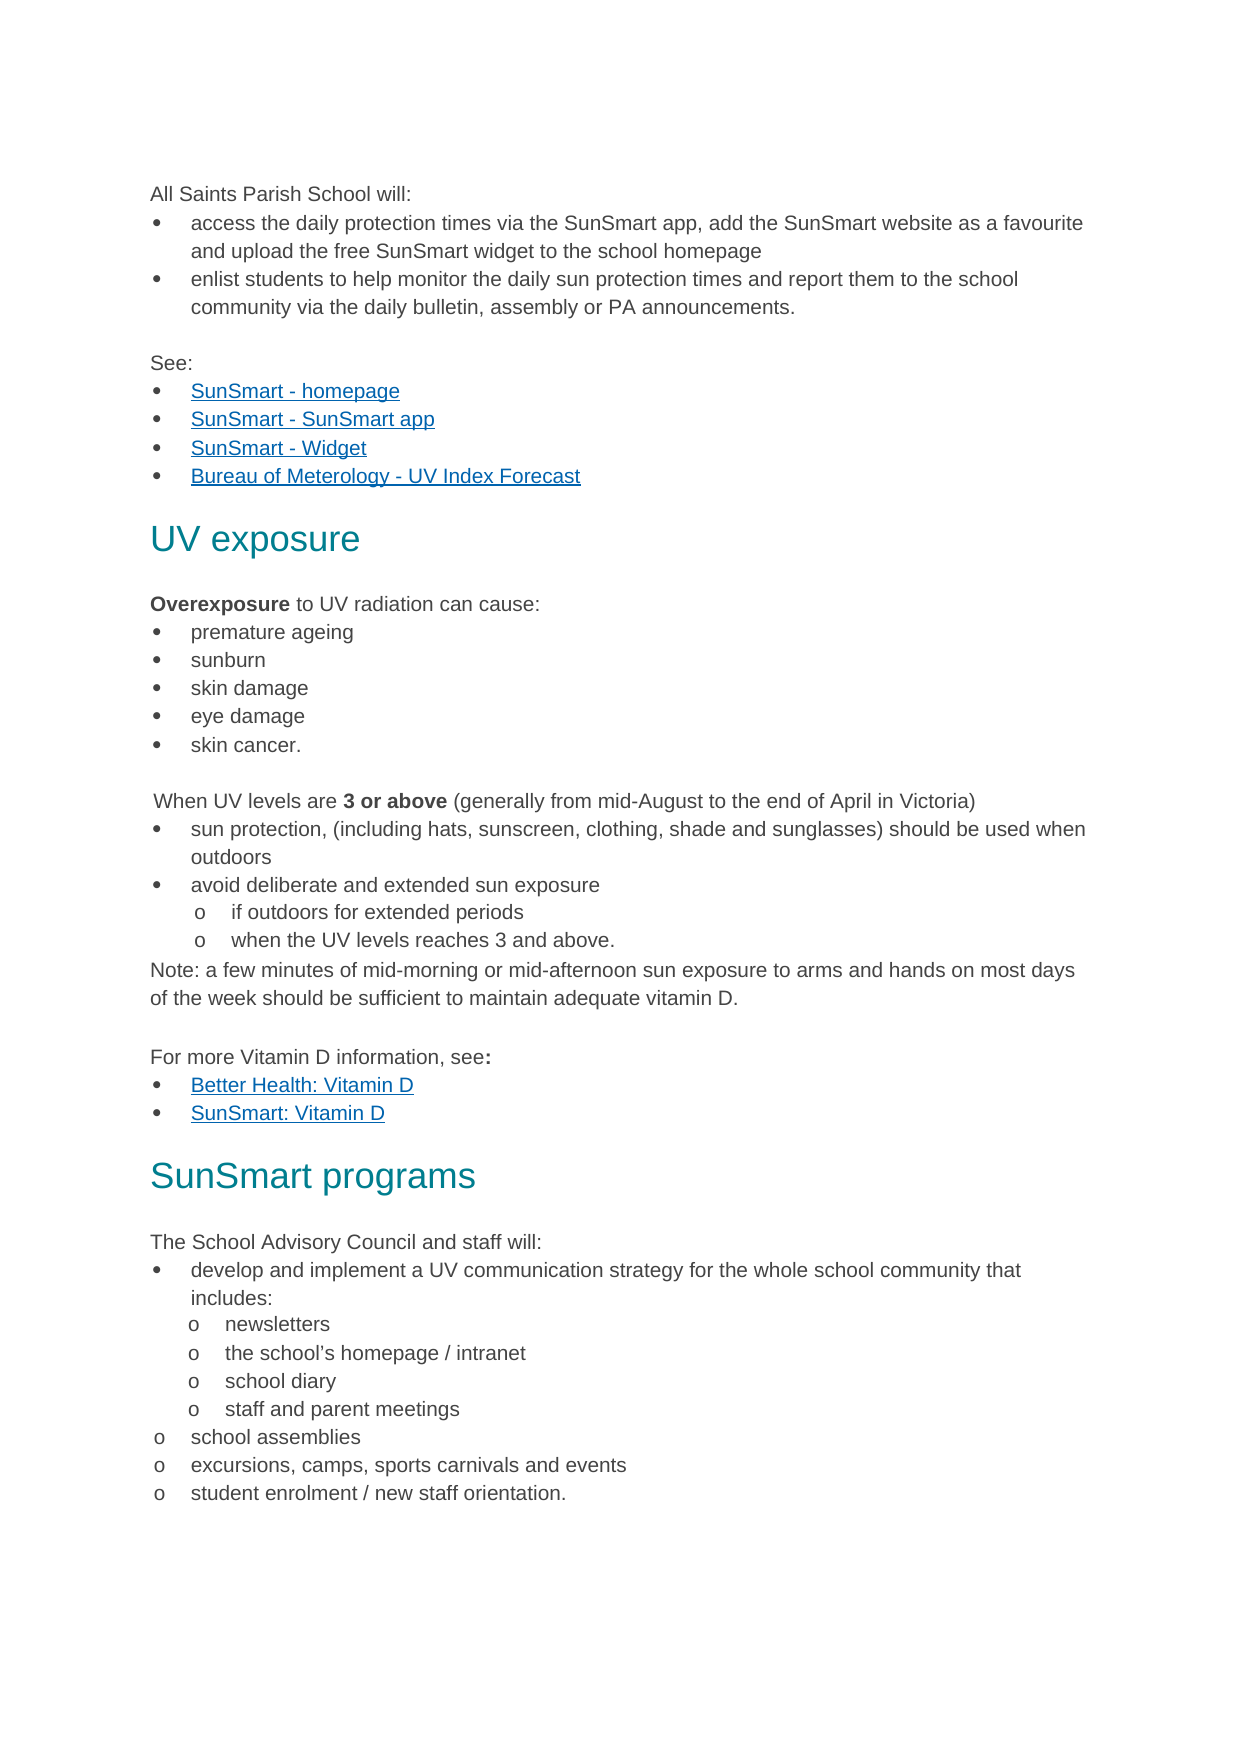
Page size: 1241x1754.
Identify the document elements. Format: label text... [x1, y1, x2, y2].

list skin damage [153, 672, 1090, 700]
list SunSmart: Vitamin D [153, 1097, 1090, 1125]
text When UV levels are 3 or above (generally from mid-August to the end of April in Victoria) [153, 785, 1090, 813]
text For more Vitamin D information, see: [150, 1041, 1090, 1069]
list SunSmart - homepage [153, 375, 1090, 403]
text UV exposure [150, 517, 1090, 559]
list eye damage [153, 700, 1090, 728]
list sunburn [153, 644, 1090, 672]
text Overexposure to UV radiation can cause: [150, 588, 1090, 616]
text All Saints Parish School will: [150, 178, 1090, 206]
list SunSmart - Widget [153, 431, 1090, 459]
list skin cancer. [153, 728, 1090, 757]
list access the daily protection times via the SunSmart app, add the SunSmart website as a favourite and upload the free SunSmart widget to the school homepage [153, 206, 1090, 262]
text The School Advisory Council and staff will: [150, 1226, 1090, 1254]
list Better Health: Vitamin D [153, 1069, 1090, 1097]
list the school’s homepage / intranet [187, 1338, 1090, 1366]
list excursions, camps, sports carnivals and events [153, 1451, 1090, 1479]
text See: [150, 347, 1090, 375]
list SunSmart - SunSmart app [153, 403, 1090, 431]
list staff and parent meetings [187, 1394, 1090, 1422]
text Note: a few minutes of mid-morning or mid-afternoon sun exposure to arms and hands on most days of the week should be sufficient to maintain adequate vitamin D. [150, 953, 1090, 1010]
list enlist students to help monitor the daily sun protection times and report them to the school community via the daily bulletin, assembly or PA announcements. [153, 262, 1090, 319]
list school assemblies [153, 1422, 1090, 1451]
list if outdoors for extended periods [194, 897, 1090, 925]
list sun protection, (including hats, sunscreen, clothing, shade and sunglasses) should be used when outdoors [153, 813, 1090, 869]
text SunSmart programs [150, 1154, 1090, 1196]
list when the UV levels reaches 3 and above. [194, 925, 1090, 953]
list Bureau of Meterology - UV Index Forecast [153, 459, 1090, 487]
list premature ageing [153, 616, 1090, 644]
list newsletters [187, 1310, 1090, 1338]
list school diary [187, 1366, 1090, 1394]
list develop and implement a UV communication strategy for the whole school community that includes: [153, 1254, 1090, 1310]
list student enrolment / new staff orientation. [153, 1479, 1090, 1507]
list avoid deliberate and extended sun exposure [153, 869, 1090, 897]
